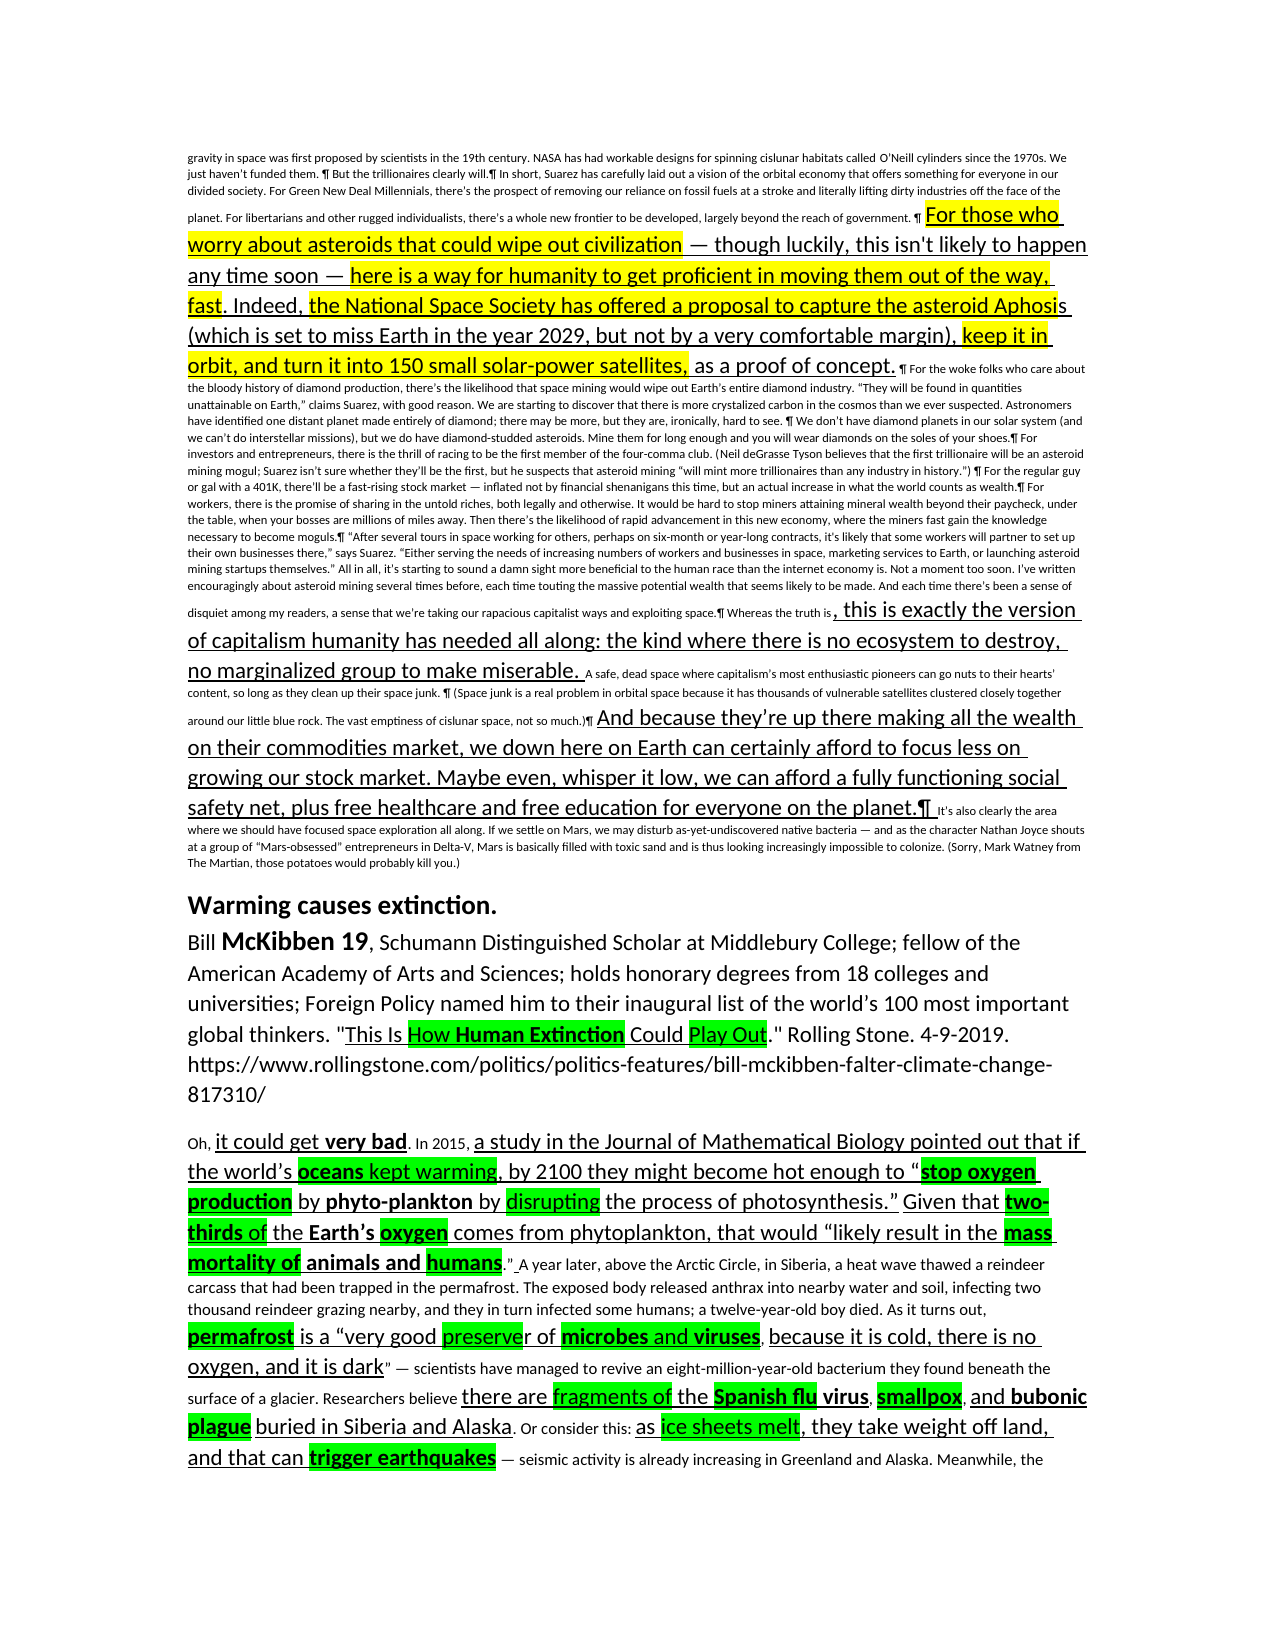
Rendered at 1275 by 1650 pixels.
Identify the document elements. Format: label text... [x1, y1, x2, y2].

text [187, 1127, 1087, 1471]
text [187, 256, 1087, 871]
subtitle Warming causes extinction. [187, 888, 1087, 922]
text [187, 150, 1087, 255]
text Bill McKibben 19, Schumann Distinguished Scholar at Middlebury College; fellow of the American Academy of Arts and Sciences; holds honorary degrees from 18 colleges and universities; Foreign Policy named him to their inaugural list of the world’s 100 most important global thinkers. "This Is How Human Extinction Could Play Out." Rolling Stone. 4-9-2019. https://www.rollingstone.com/politics/politics-features/bill-mckibben-falter-climate-change-817310/ [187, 924, 1087, 1108]
